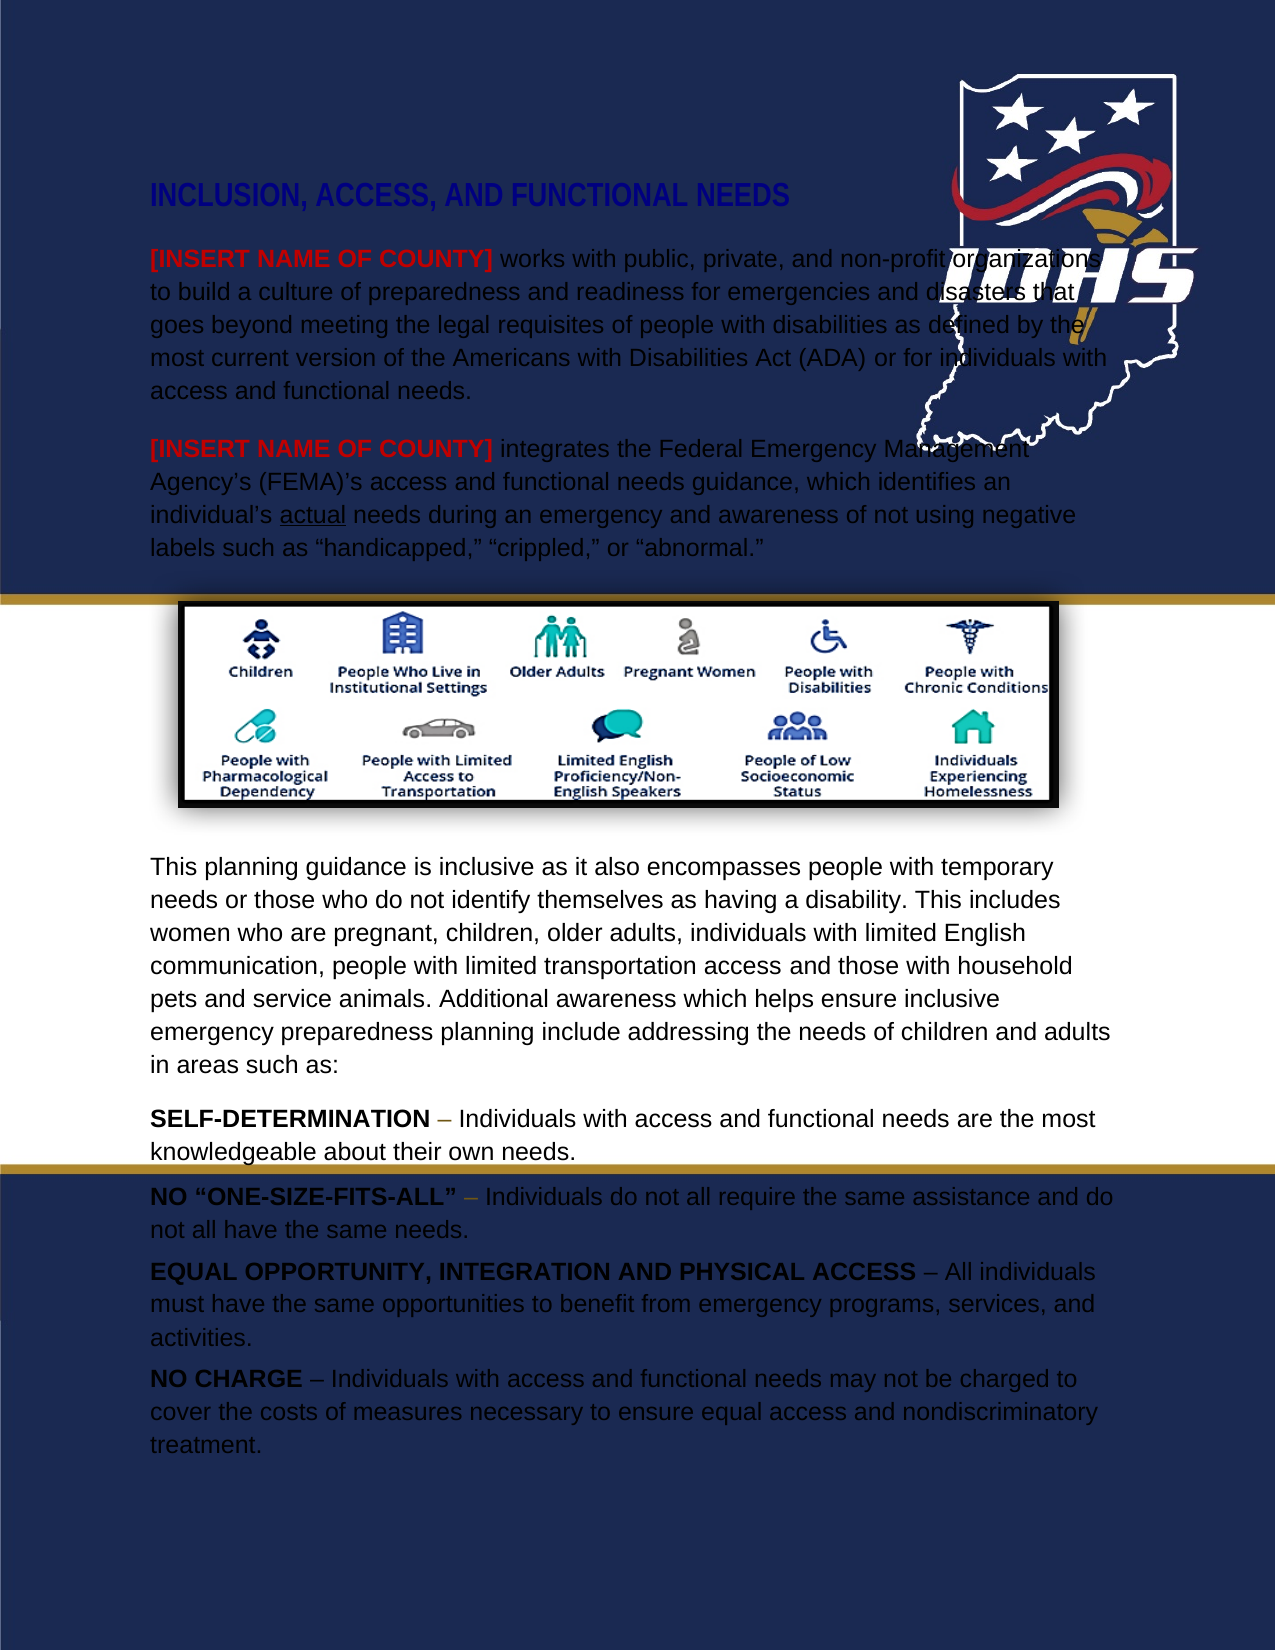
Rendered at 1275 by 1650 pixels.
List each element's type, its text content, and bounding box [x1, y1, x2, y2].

text SELF-DETERMINATION – Individuals with access and functional needs are the most knowledgeable about their own needs. [150, 1103, 1125, 1165]
text This planning guidance is inclusive as it also encompasses people with temporary needs or those who do not identify themselves as having a disability. This includes women who are pregnant, children, older adults, individuals with limited English communication, people with limited transportation access and those with household pets and service animals. Additional awareness which helps ensure inclusive emergency preparedness planning include addressing the needs of children and adults in areas such as: [150, 574, 1125, 1078]
table_cell [179, 808, 1057, 817]
text [INSERT NAME OF COUNTY] integrates the Federal Emergency Management Agency’s (FEMA)’s access and functional needs guidance, which identifies an individual’s actual needs during an emergency and awareness of not using negative labels such as “handicapped,” “crippled,” or “abnormal.” [150, 434, 1125, 562]
table_cell [159, 581, 1077, 824]
text NO “ONE-SIZE-FITS-ALL” – Individuals do not all require the same assistance and do not all have the same needs. [150, 1182, 1125, 1244]
table_cell [167, 589, 1069, 807]
text EQUAL OPPORTUNITY, INTEGRATION AND PHYSICAL ACCESS – All individuals must have the same opportunities to benefit from emergency programs, services, and activities. [150, 1256, 1125, 1351]
text [INSERT NAME OF COUNTY] works with public, private, and non-profit organizations to build a culture of preparedness and readiness for emergencies and disasters that goes beyond meeting the legal requisites of people with disabilities as defined by the most current version of the Americans with Disabilities Act (ADA) or for individuals with access and functional needs. [150, 244, 1125, 405]
picture [0, 0, 1275, 1650]
text NO CHARGE – Individuals with access and functional needs may not be charged to cover the costs of measures necessary to ensure equal access and nondiscriminatory treatment. [150, 1364, 1125, 1459]
subtitle INCLUSION, ACCESS, AND FUNCTIONAL NEEDS [150, 175, 1125, 213]
